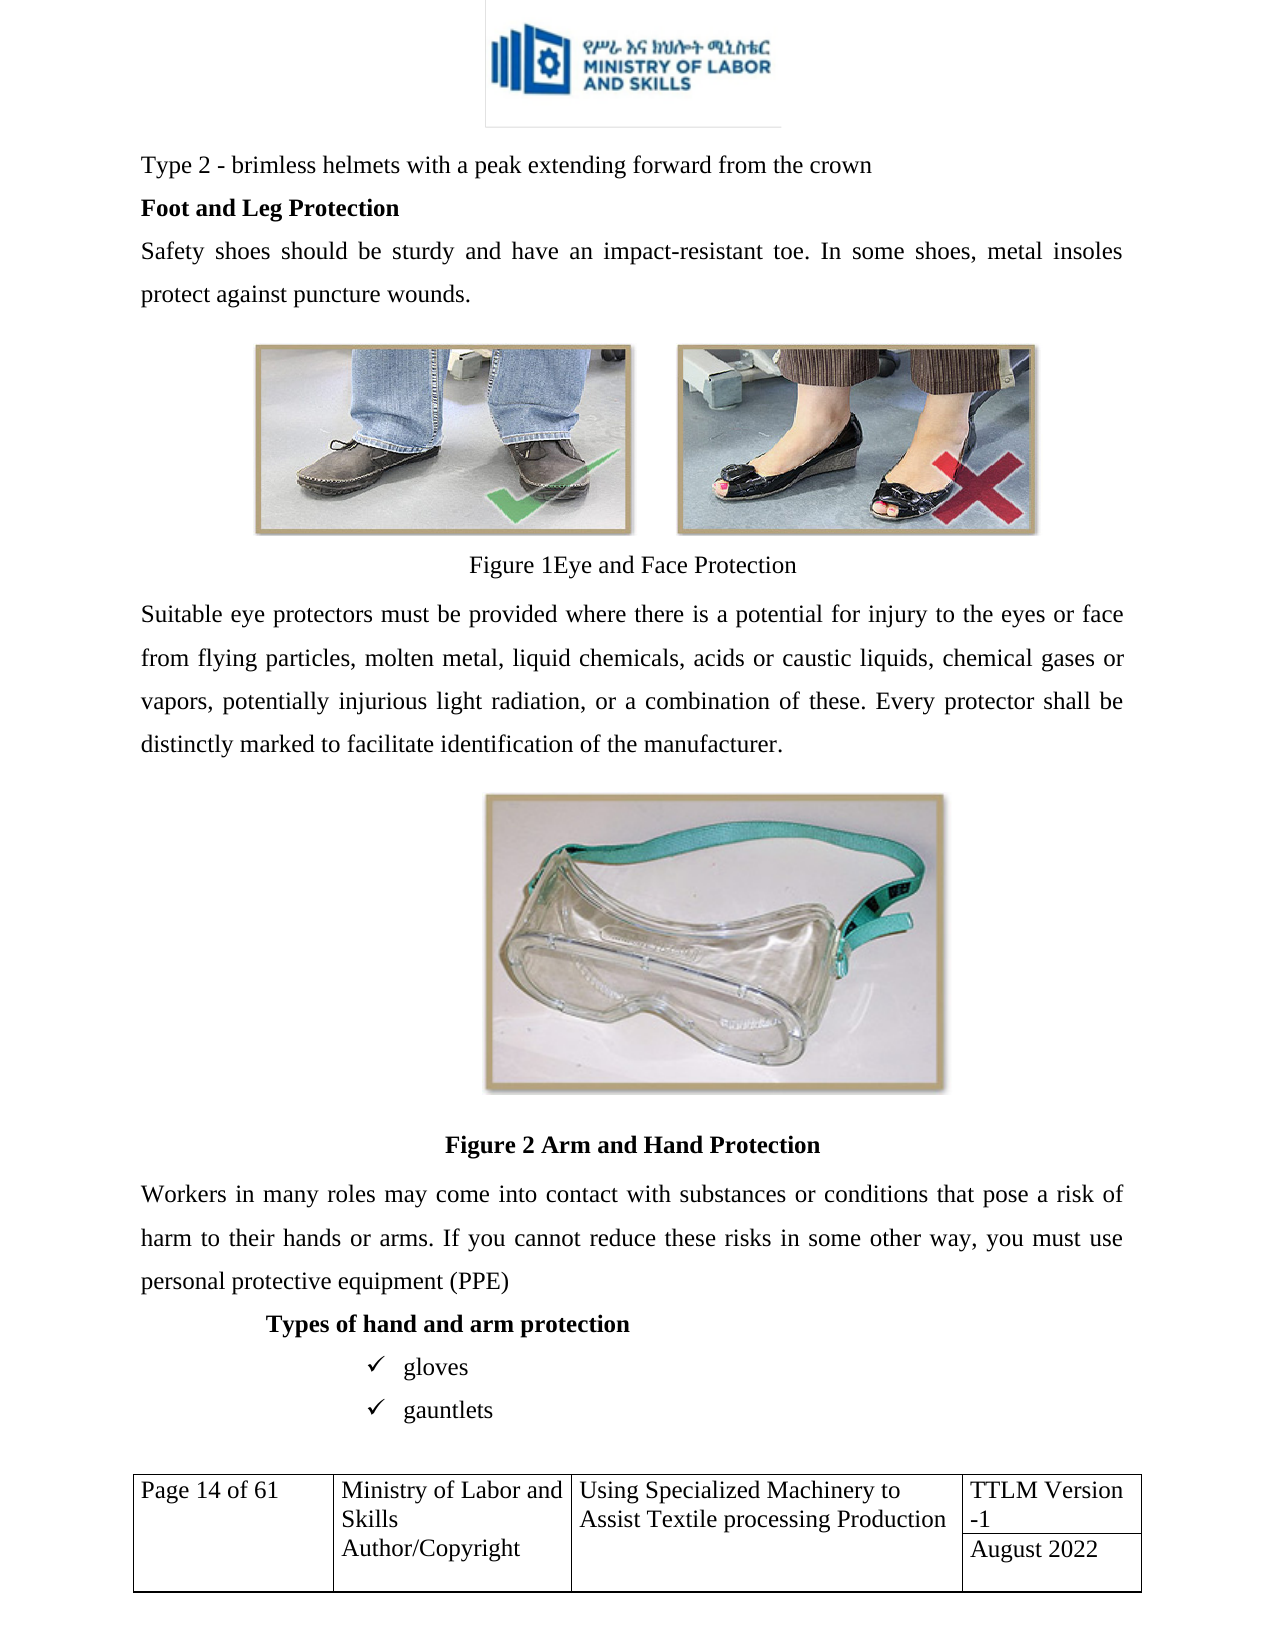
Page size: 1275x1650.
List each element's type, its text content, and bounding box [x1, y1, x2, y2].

text Type 2 - brimless helmets with a peak extending forward from the crown [141, 150, 1125, 179]
list gauntlets [366, 1395, 1125, 1424]
text Types of hand and arm protection [141, 1309, 1125, 1338]
picture [482, 792, 953, 1095]
text Figure 1Eye and Face Protection [141, 550, 1125, 579]
picture [675, 343, 1043, 536]
list gloves [366, 1352, 1125, 1381]
picture [484, 0, 782, 129]
text Workers in many roles may come into contact with substances or conditions that pose a risk of harm to their hands or arms. If you cannot reduce these risks in some other way, you must use personal protective equipment (PPE) [141, 1179, 1125, 1294]
text Safety shoes should be sturdy and have an impact-resistant toe. In some shoes, metal insoles protect against puncture wounds. [141, 236, 1125, 308]
text Foot and Leg Protection [141, 193, 1125, 222]
picture [253, 343, 639, 536]
text Suitable eye protectors must be provided where there is a potential for injury to the eyes or face from flying particles, molten metal, liquid chemicals, acids or caustic liquids, chemical gases or vapors, potentially injurious light radiation, or a combination of these. Every protector shall be distinctly marked to facilitate identification of the manufacturer. [141, 599, 1125, 758]
text Figure 2 Arm and Hand Protection [141, 1130, 1125, 1159]
